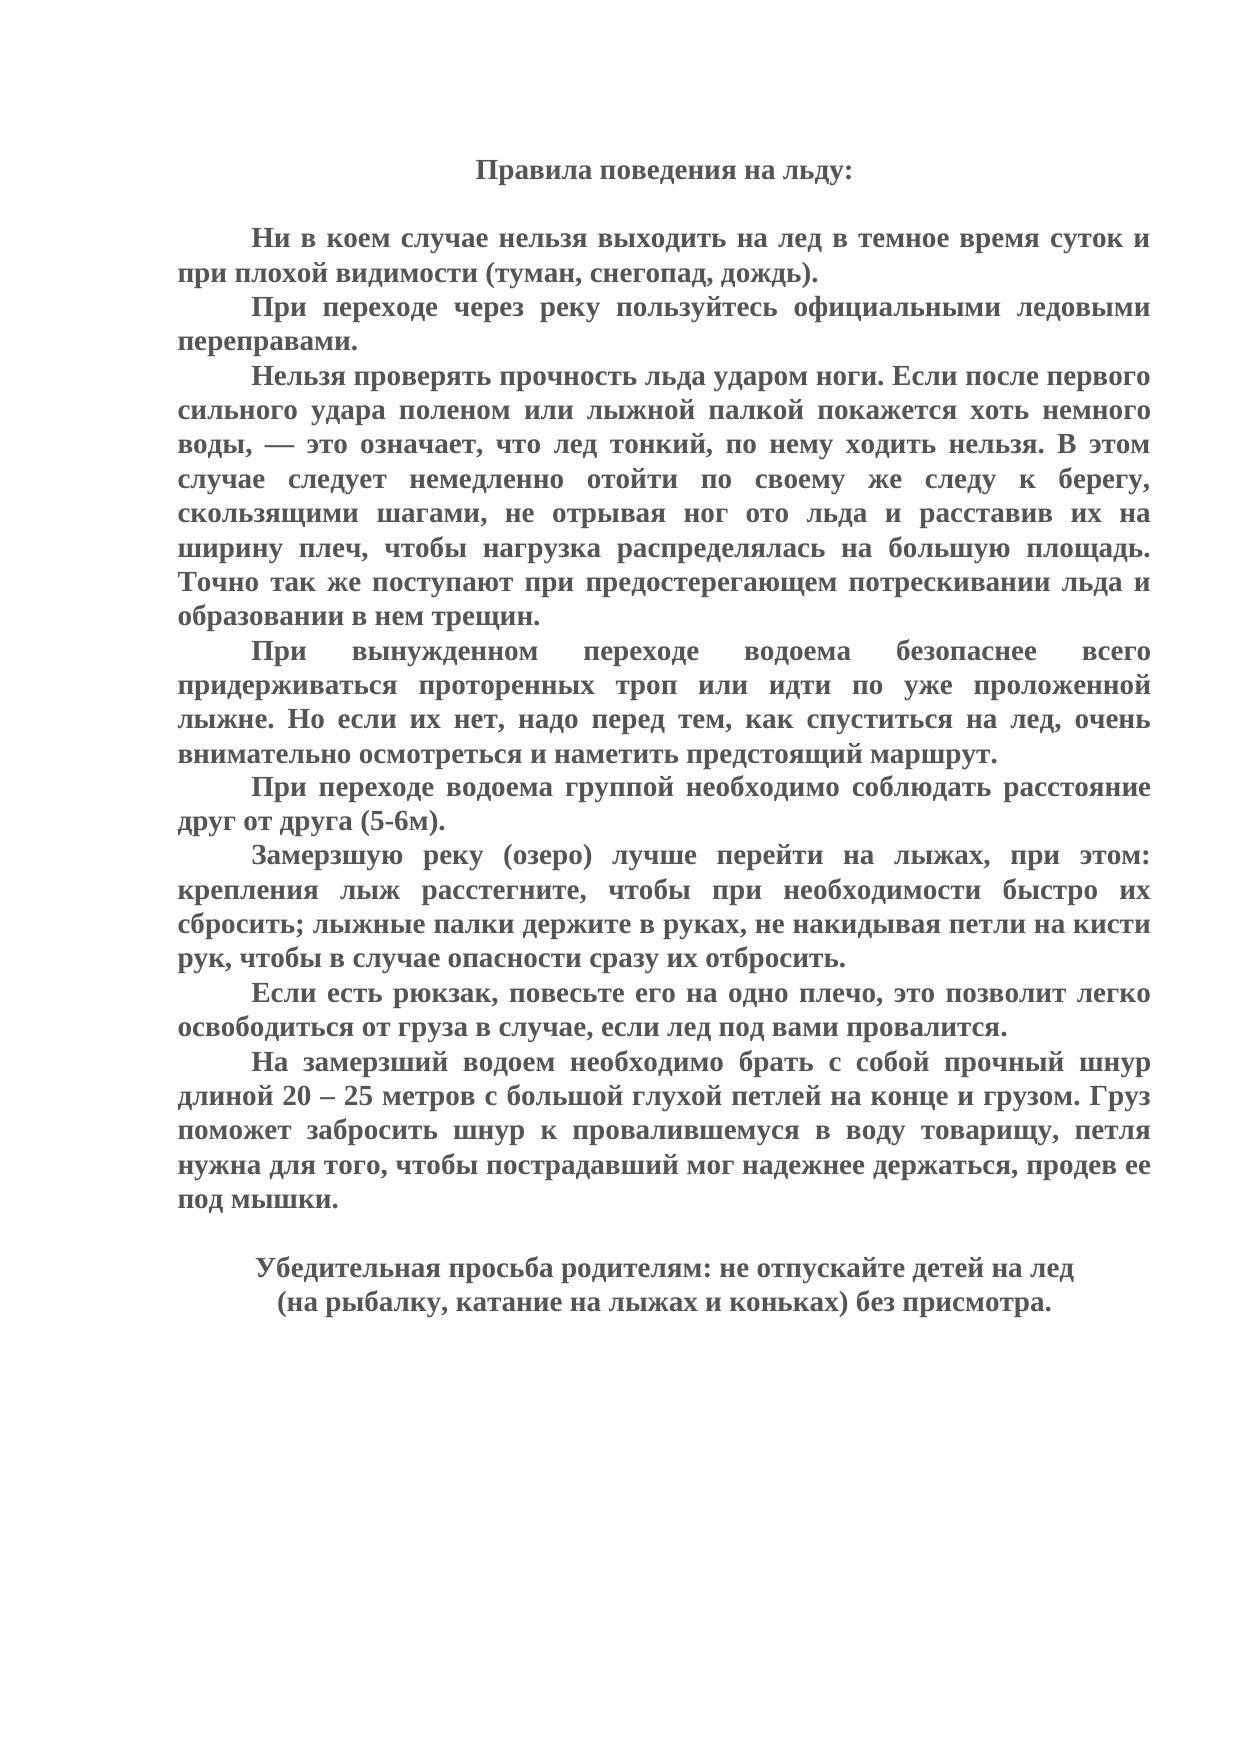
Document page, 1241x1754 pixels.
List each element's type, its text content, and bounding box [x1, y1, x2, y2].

text При вынужденном переходе водоема безопаснее всего придерживаться проторенных троп или идти по уже проложенной лыжне. Но если их нет, надо перед тем, как спуститься на лед, очень внимательно осмотреться и наметить предстоящий маршрут. [177, 632, 1152, 769]
text При переходе водоема группой необходимо соблюдать расстояние друг от друга (5-6м). [177, 769, 1152, 837]
text На замерзший водоем необходимо брать с собой прочный шнур длиной 20 – 25 метров с большой глухой петлей на конце и грузом. Груз поможет забросить шнур к провалившемуся в воду товарищу, петля нужна для того, чтобы пострадавший мог надежнее держаться, продев ее под мышки. [177, 1043, 1152, 1215]
text Если есть рюкзак, повесьте его на одно плечо, это позволит легко освободиться от груза в случае, если лед под вами провалится. [177, 974, 1152, 1043]
text Замерзшую реку (озеро) лучше перейти на лыжах, при этом: крепления лыж расстегните, чтобы при необходимости быстро их сбросить; лыжные палки держите в руках, не накидывая петли на кисти рук, чтобы в случае опасности сразу их отбросить. [177, 837, 1152, 974]
text При переходе через реку пользуйтесь официальными ледовыми переправами. [177, 288, 1152, 357]
text Правила поведения на льду: [177, 152, 1152, 186]
text Убедительная просьба родителям: не отпускайте детей на лед [177, 1249, 1152, 1283]
text Ни в коем случае нельзя выходить на лед в темное время суток и при плохой видимости (туман, снегопад, дождь). [177, 219, 1152, 288]
text (на рыбалку, катание на лыжах и коньках) без присмотра. [177, 1283, 1152, 1318]
text Нельзя проверять прочность льда ударом ноги. Если после первого сильного удара поленом или лыжной палкой покажется хоть немного воды, — это означает, что лед тонкий, по нему ходить нельзя. В этом случае следует немедленно отойти по своему же следу к берегу, скользящими шагами, не отрывая ног ото льда и расставив их на ширину плеч, чтобы нагрузка распределялась на большую площадь. Точно так же поступают при предостерегающем потрескивании льда и образовании в нем трещин. [177, 357, 1152, 632]
